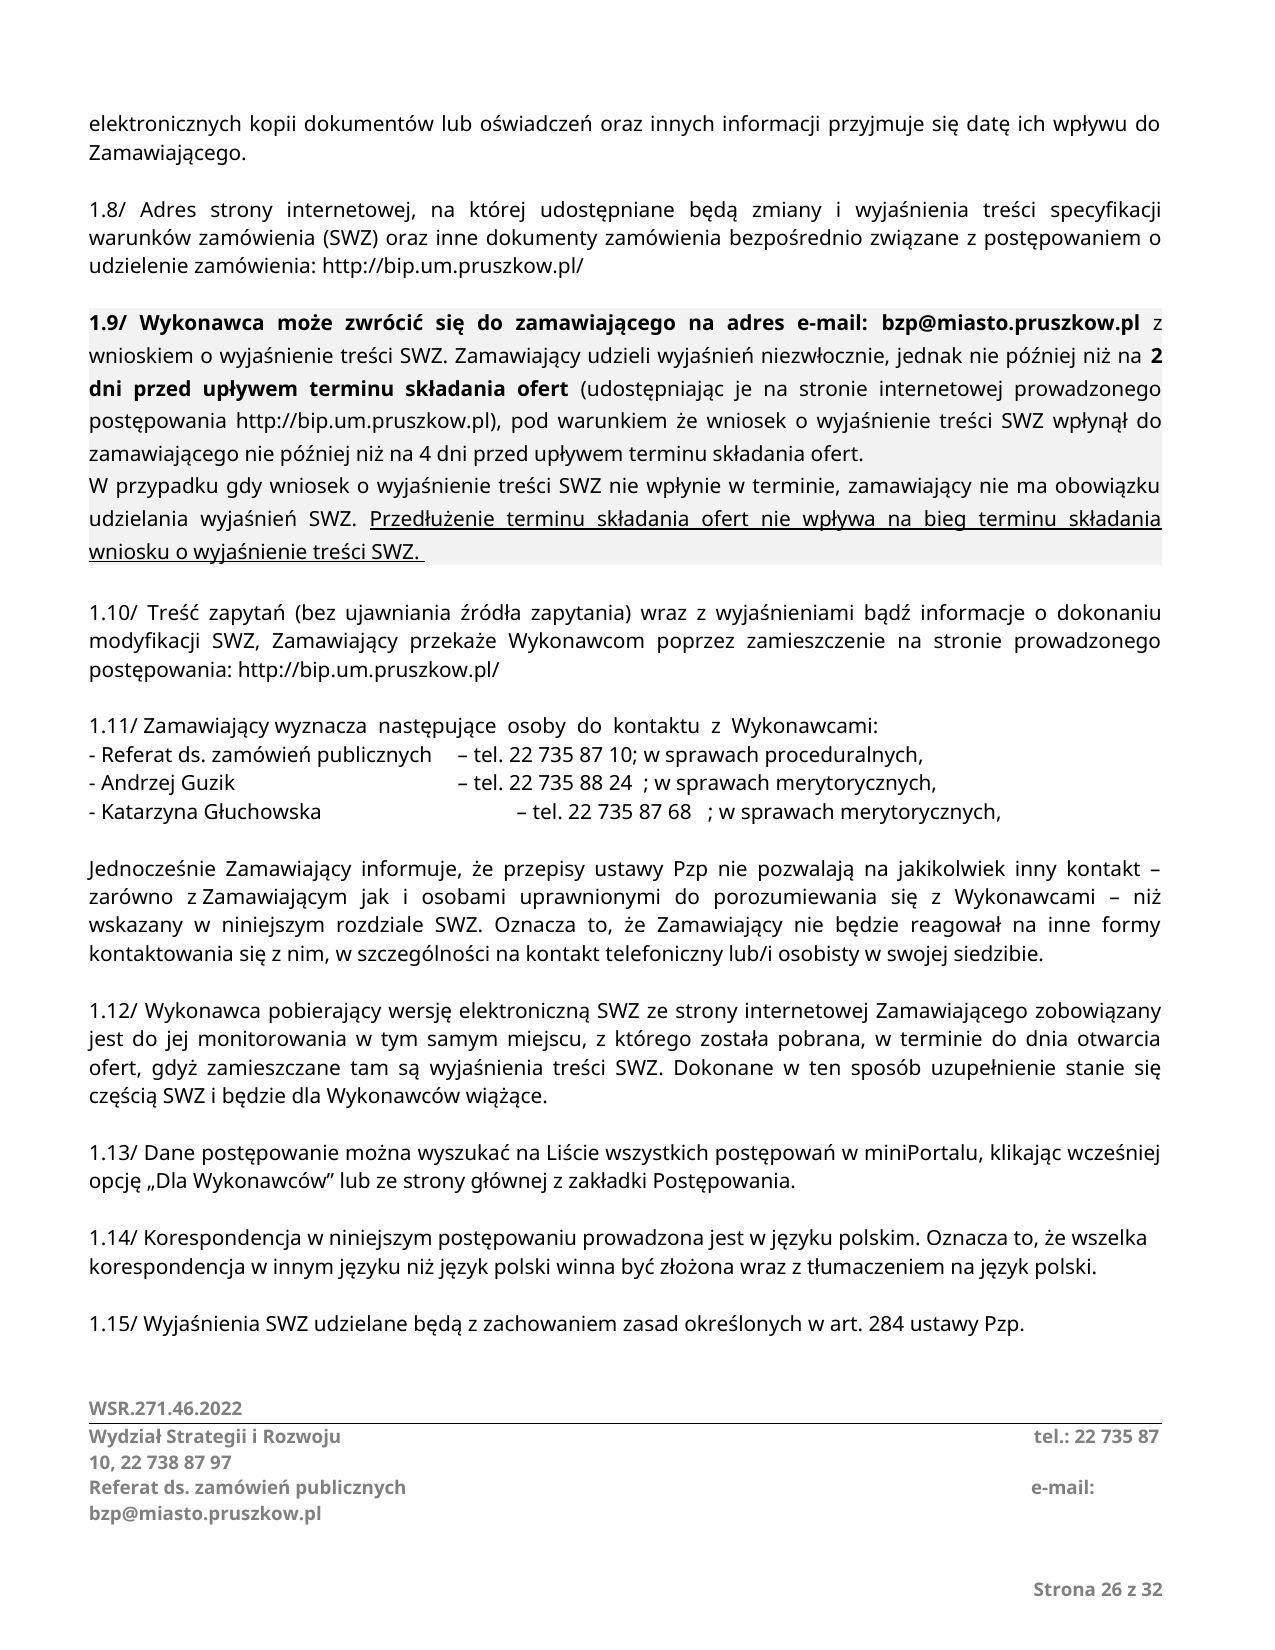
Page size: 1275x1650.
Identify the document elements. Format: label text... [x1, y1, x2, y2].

text 1.10/ Treść zapytań (bez ujawniania źródła zapytania) wraz z wyjaśnieniami bądź informacje o dokonaniu modyfikacji SWZ, Zamawiający przekaże Wykonawcom poprzez zamieszczenie na stronie prowadzonego postępowania: http://bip.um.pruszkow.pl/ [89, 598, 1162, 683]
text - Katarzyna Głuchowska – tel. 22 735 87 68 ; w sprawach merytorycznych, [89, 797, 1162, 825]
text - Andrzej Guzik – tel. 22 735 88 24 ; w sprawach merytorycznych, [89, 768, 1162, 797]
text 1.12/ Wykonawca pobierający wersję elektroniczną SWZ ze strony internetowej Zamawiającego zobowiązany jest do jej monitorowania w tym samym miejscu, z którego została pobrana, w terminie do dnia otwarcia ofert, gdyż zamieszczane tam są wyjaśnienia treści SWZ. Dokonane w ten sposób uzupełnienie stanie się częścią SWZ i będzie dla Wykonawców wiążące. [89, 996, 1162, 1110]
text 1.8/ Adres strony internetowej, na której udostępniane będą zmiany i wyjaśnienia treści specyfikacji warunków zamówienia (SWZ) oraz inne dokumenty zamówienia bezpośrednio związane z postępowaniem o udzielenie zamówienia: http://bip.um.pruszkow.pl/ [89, 195, 1162, 280]
text W przypadku gdy wniosek o wyjaśnienie treści SWZ nie wpłynie w terminie, zamawiający nie ma obowiązku udzielania wyjaśnień SWZ. Przedłużenie terminu składania ofert nie wpływa na bieg terminu składania wniosku o wyjaśnienie treści SWZ. [89, 472, 1162, 565]
text 1.11/ Zamawiający wyznacza następujące osoby do kontaktu z Wykonawcami: [89, 712, 1162, 740]
text 1.9/ Wykonawca może zwrócić się do zamawiającego na adres e-mail: bzp@miasto.pruszkow.pl z wnioskiem o wyjaśnienie treści SWZ. Zamawiający udzieli wyjaśnień niezwłocznie, jednak nie później niż na 2 dni przed upływem terminu składania ofert (udostępniając je na stronie internetowej prowadzonego postępowania http://bip.um.pruszkow.pl), pod warunkiem że wniosek o wyjaśnienie treści SWZ wpłynął do zamawiającego nie później niż na 4 dni przed upływem terminu składania ofert. [89, 308, 1162, 467]
text - Referat ds. zamówień publicznych – tel. 22 735 87 10; w sprawach proceduralnych, [89, 740, 1162, 768]
text 1.14/ Korespondencja w niniejszym postępowaniu prowadzona jest w języku polskim. Oznacza to, że wszelka korespondencja w innym języku niż język polski winna być złożona wraz z tłumaczeniem na język polski. [89, 1223, 1162, 1280]
text 1.15/ Wyjaśnienia SWZ udzielane będą z zachowaniem zasad określonych w art. 284 ustawy Pzp. [89, 1309, 1162, 1337]
text Jednocześnie Zamawiający informuje, że przepisy ustawy Pzp nie pozwalają na jakikolwiek inny kontakt – zarówno z Zamawiającym jak i osobami uprawnionymi do porozumiewania się z Wykonawcami – niż wskazany w niniejszym rozdziale SWZ. Oznacza to, że Zamawiający nie będzie reagował na inne formy kontaktowania się z nim, w szczególności na kontakt telefoniczny lub/i osobisty w swojej siedzibie. [89, 854, 1162, 967]
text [89, 109, 1162, 166]
text 1.13/ Dane postępowanie można wyszukać na Liście wszystkich postępowań w miniPortalu, klikając wcześniej opcję „Dla Wykonawców” lub ze strony głównej z zakładki Postępowania. [89, 1138, 1162, 1195]
